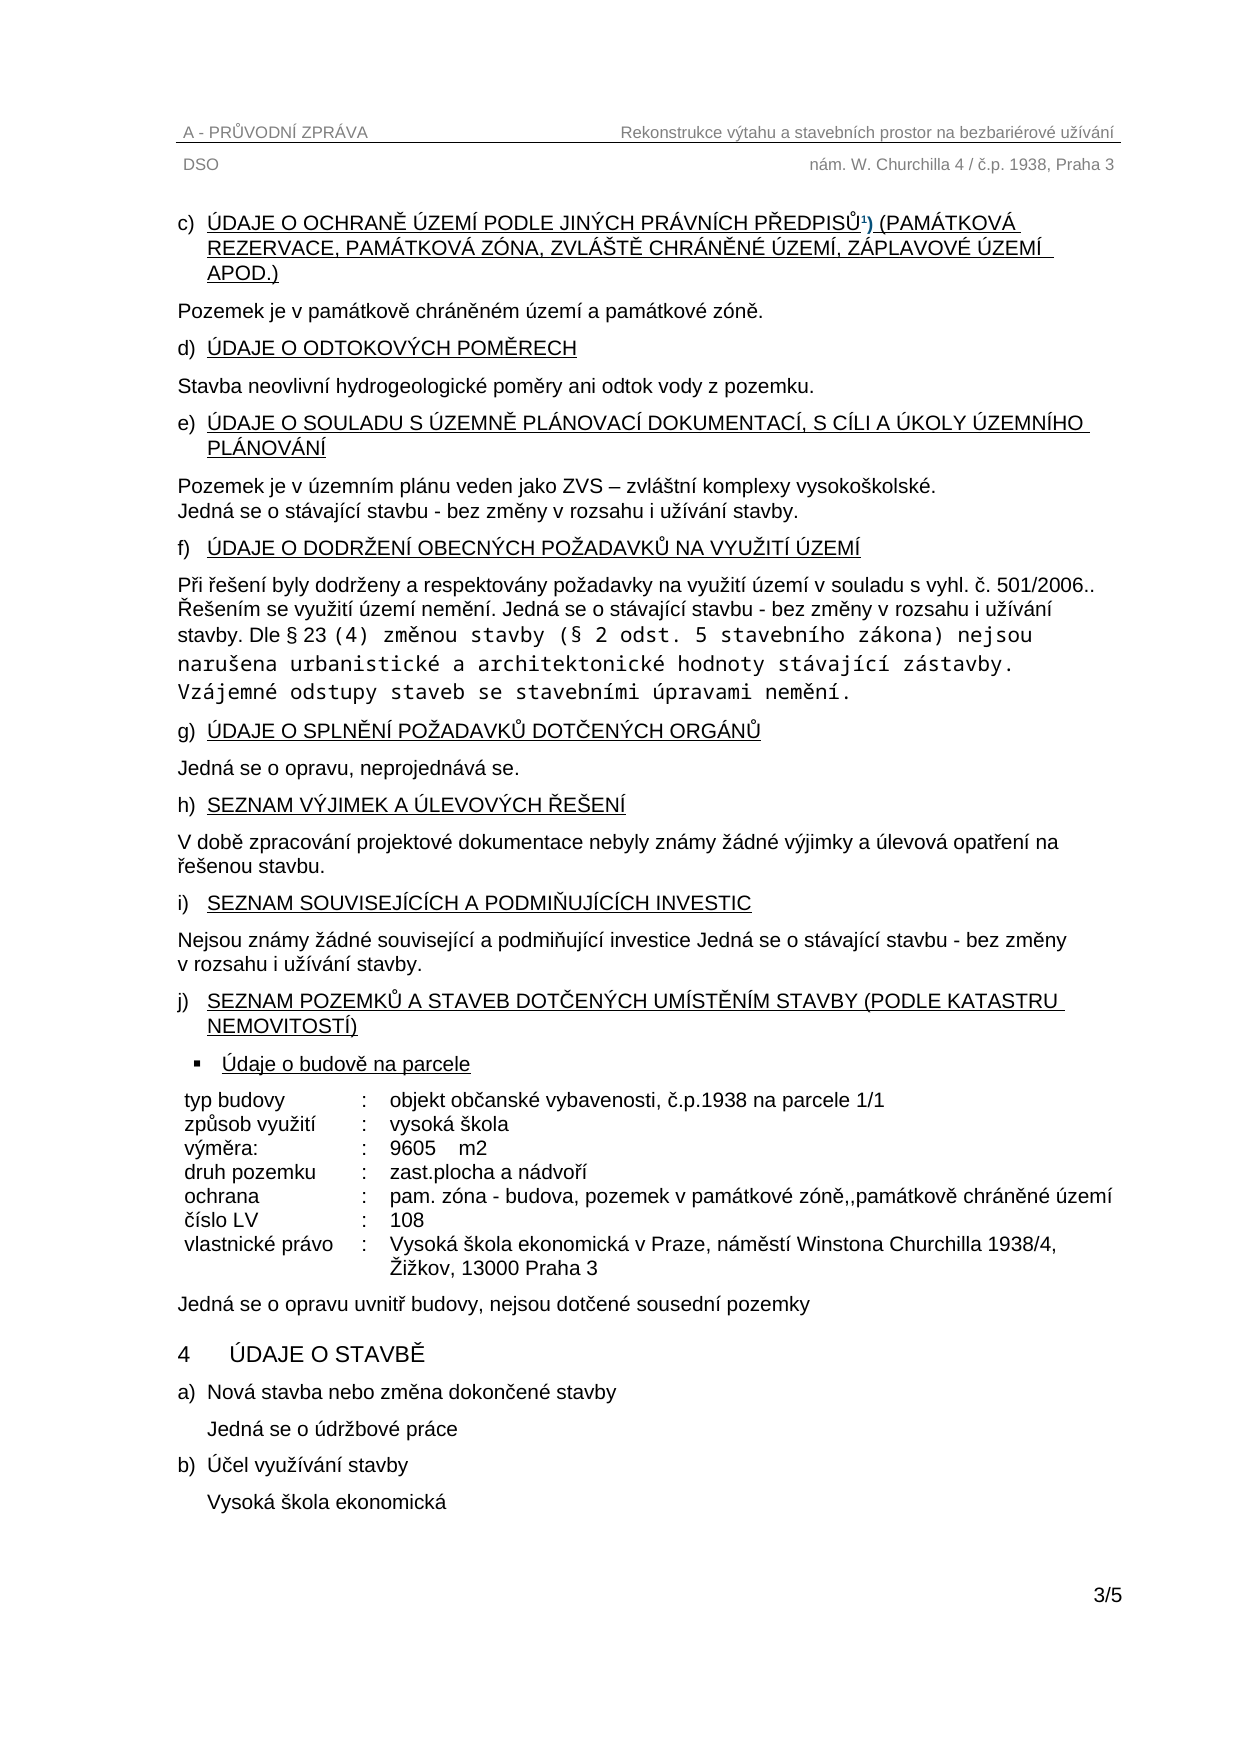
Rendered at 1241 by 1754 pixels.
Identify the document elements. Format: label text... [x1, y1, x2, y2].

text Pozemek je v památkově chráněném území a památkové zóně. [177, 298, 1122, 323]
subtitle seznam výjimek a úlevových řešení [177, 792, 1122, 817]
text Účel využívání stavby [177, 1453, 1122, 1477]
table_header : [350, 1088, 378, 1112]
table_cell výměra: [173, 1136, 350, 1160]
subtitle Seznam pozemků a staveb dotčených umístěním stavby (podle katastru nemovitostí) [177, 988, 1122, 1038]
table_cell 9605 [378, 1136, 447, 1160]
subtitle Údaje o splnění požadavků dotčených orgánů [177, 718, 1122, 743]
subtitle Údaje o stavbě [177, 1341, 1122, 1368]
text Jedná se o stávající stavbu - bez změny v rozsahu i užívání stavby. [177, 498, 1122, 523]
table_cell : [350, 1208, 378, 1232]
table_cell : [350, 1112, 378, 1136]
subtitle údaje o ochraně území podle jiných právních předpisů1) (památková rezervace, památková zóna, zvláště chráněné území, záplavové území apod.) [177, 210, 1122, 285]
table_cell zast.plocha a nádvoří [378, 1160, 1126, 1184]
subtitle Údaje o souladu s územně plánovací dokumentací, s cíli a úkoly územního plánování [177, 410, 1122, 460]
list Pozemek je v územním plánu veden jako ZVS – zvláštní komplexy vysokoškolské. [177, 473, 1122, 498]
text Stavba neovlivní hydrogeologické poměry ani odtok vody z pozemku. [177, 373, 1122, 398]
text V době zpracování projektové dokumentace nebyly známy žádné výjimky a úlevová opatření na řešenou stavbu. [177, 830, 1122, 878]
table_header typ budovy [173, 1088, 350, 1112]
table_cell 108 [378, 1208, 1126, 1232]
table_cell : [350, 1160, 378, 1184]
text Vysoká škola ekonomická [207, 1489, 1122, 1513]
table_header objekt občanské vybavenosti, č.p.1938 na parcele 1/1 [378, 1088, 1126, 1112]
list Údaje o budově na parcele [192, 1051, 1122, 1076]
text Nová stavba nebo změna dokončené stavby [177, 1380, 1122, 1404]
table_cell : [350, 1184, 378, 1208]
table_cell vlastnické právo [173, 1232, 350, 1280]
text Při řešení byly dodrženy a respektovány požadavky na využití území v souladu s vyhl. č. 501/2006.. Řešením se využití území nemění. Jedná se o stávající stavbu - bez změny v rozsahu i užívání stavby. Dle § 23 (4) změnou stavby (§ 2 odst. 5 stavebního zákona) nejsou narušena urbanistické a architektonické hodnoty stávající zástavby. Vzájemné odstupy staveb se stavebními úpravami nemění. [177, 573, 1122, 706]
table_cell způsob využití [173, 1112, 350, 1136]
text Nejsou známy žádné související a podmiňující investice Jedná se o stávající stavbu - bez změny v rozsahu i užívání stavby. [177, 928, 1122, 976]
table_cell druh pozemku [173, 1160, 350, 1184]
table_cell číslo LV [173, 1208, 350, 1232]
text Jedná se o opravu, neprojednává se. [177, 756, 1122, 780]
table_cell Vysoká škola ekonomická v Praze, náměstí Winstona Churchilla 1938/4, Žižkov, 13000 Praha 3 [378, 1232, 1126, 1280]
text Jedná se o údržbové práce [207, 1417, 1122, 1441]
subtitle Údaje o odtokových poměrech [177, 335, 1122, 360]
table_cell m2 [447, 1136, 1126, 1160]
subtitle Seznam souvisejících a podmiňujících investic [177, 890, 1122, 915]
table_cell pam. zóna - budova, pozemek v památkové zóně,,památkově chráněné území [378, 1184, 1126, 1208]
table_cell ochrana [173, 1184, 350, 1208]
text Jedná se o opravu uvnitř budovy, nejsou dotčené sousední pozemky [177, 1292, 1122, 1316]
table_cell : [350, 1232, 378, 1280]
table_cell : [350, 1136, 378, 1160]
table_cell vysoká škola [378, 1112, 1126, 1136]
subtitle Údaje o dodržení obecných požadavků na využití území [177, 535, 1122, 560]
